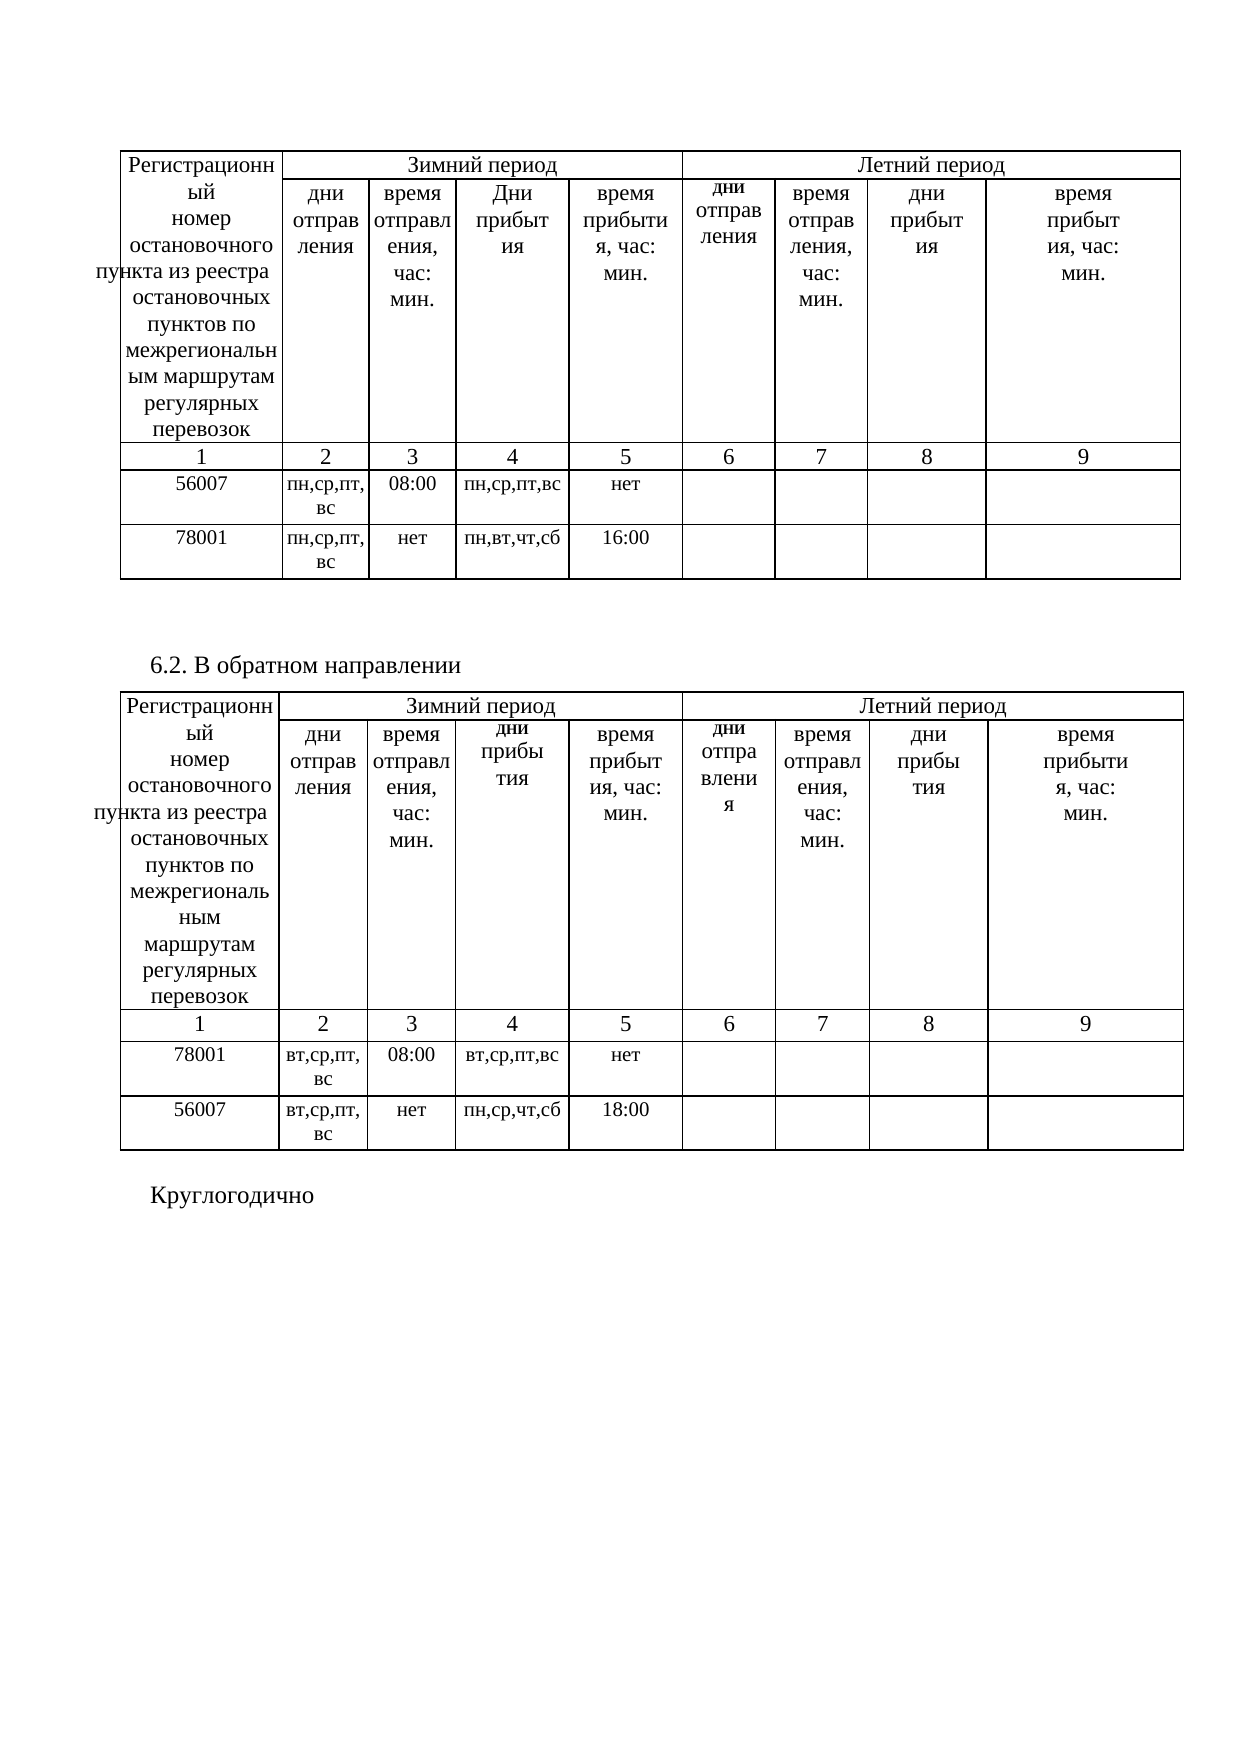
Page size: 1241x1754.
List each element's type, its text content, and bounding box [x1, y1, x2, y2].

table_cell 2 [283, 443, 368, 469]
table_cell 16:00 [570, 525, 682, 578]
table_cell пн,вт,чт,сб [457, 525, 568, 578]
table_cell [683, 525, 774, 578]
table_cell дни прибыт ия [868, 180, 985, 441]
table_cell [683, 1097, 775, 1149]
table_header Регистрационный номер остановочного пункта из реестра остановочных пунктов по межрегиональным маршрутам регулярных перевозок [121, 693, 278, 1009]
table_header Зимний период [280, 693, 682, 719]
text Круглогодично [150, 1180, 1090, 1208]
table_cell вт,ср,пт,вс [280, 1097, 367, 1149]
table_cell Дни прибыт ия [457, 180, 568, 441]
table_cell нет [370, 525, 455, 578]
table_cell пн,ср,пт,вс [457, 471, 568, 524]
table_cell [868, 471, 985, 524]
table_cell дни прибы тия [870, 721, 987, 1009]
table_cell 78001 [121, 1042, 278, 1095]
table_cell [683, 1042, 775, 1095]
table_cell время прибыти я, час: мин. [989, 721, 1183, 1009]
table_cell [870, 1042, 987, 1095]
table_cell [987, 471, 1180, 524]
table_cell 9 [989, 1010, 1183, 1041]
table_cell 7 [776, 1010, 869, 1041]
table_cell 08:00 [370, 471, 455, 524]
table_cell 1 [121, 443, 282, 469]
table_cell нет [570, 471, 682, 524]
table_cell время прибыти я, час: мин. [570, 180, 682, 441]
table_header Летний период [683, 693, 1183, 719]
table_cell 4 [456, 1010, 568, 1041]
table_cell 6 [683, 1010, 775, 1041]
table_cell 56007 [121, 471, 282, 524]
table_cell пн,ср,пт,вс [283, 471, 368, 524]
table_cell время отправ ления, час: мин. [776, 180, 867, 441]
table_cell [989, 1097, 1183, 1149]
table_cell вт,ср,пт,вс [456, 1042, 568, 1095]
table_cell 1 [121, 1010, 278, 1041]
table_cell 2 [280, 1010, 367, 1041]
table_cell вт,ср,пт,вс [280, 1042, 367, 1095]
table_cell [776, 471, 867, 524]
table_cell ДНИ прибы тия [456, 721, 568, 1009]
table_header Зимний период [283, 152, 682, 178]
table_cell 08:00 [368, 1042, 455, 1095]
table_cell время отправл ения, час: мин. [368, 721, 455, 1009]
table_cell [987, 525, 1180, 578]
table_cell [776, 1042, 869, 1095]
table_cell 3 [370, 443, 455, 469]
table_cell пн,ср,чт,сб [456, 1097, 568, 1149]
table_cell время отправл ения, час: мин. [776, 721, 869, 1009]
table_cell [868, 525, 985, 578]
table_cell 56007 [121, 1097, 278, 1149]
table_cell 3 [368, 1010, 455, 1041]
table_cell дни отправ ления [283, 180, 368, 441]
table_cell 8 [870, 1010, 987, 1041]
table_cell [776, 1097, 869, 1149]
table_cell ДНИ отпра влени я [683, 721, 775, 1009]
table_cell нет [368, 1097, 455, 1149]
table_cell время прибыт ия, час: мин. [987, 180, 1180, 441]
table_cell [683, 471, 774, 524]
table_cell 4 [457, 443, 568, 469]
table_cell 5 [570, 443, 682, 469]
table_cell 18:00 [570, 1097, 682, 1149]
table_cell пн,ср,пт,вс [283, 525, 368, 578]
table_cell 78001 [121, 525, 282, 578]
table_cell дни отправ ления [280, 721, 367, 1009]
table_cell 9 [987, 443, 1180, 469]
table_header Летний период [683, 152, 1180, 178]
text 6.2. В обратном направлении [150, 650, 1090, 678]
table_cell [989, 1042, 1183, 1095]
table_cell ДНИ отправ ления [683, 180, 774, 441]
table_header Регистрационный номер остановочного пункта из реестра остановочных пунктов по межрегиональным маршрутам регулярных перевозок [121, 152, 282, 441]
table_cell [776, 525, 867, 578]
table_cell [870, 1097, 987, 1149]
table_cell время прибыт ия, час: мин. [570, 721, 682, 1009]
table_cell 8 [868, 443, 985, 469]
table_cell 7 [776, 443, 867, 469]
table_cell нет [570, 1042, 682, 1095]
table_cell 5 [570, 1010, 682, 1041]
table_cell 6 [683, 443, 774, 469]
table_cell время отправл ения, час: мин. [370, 180, 455, 441]
